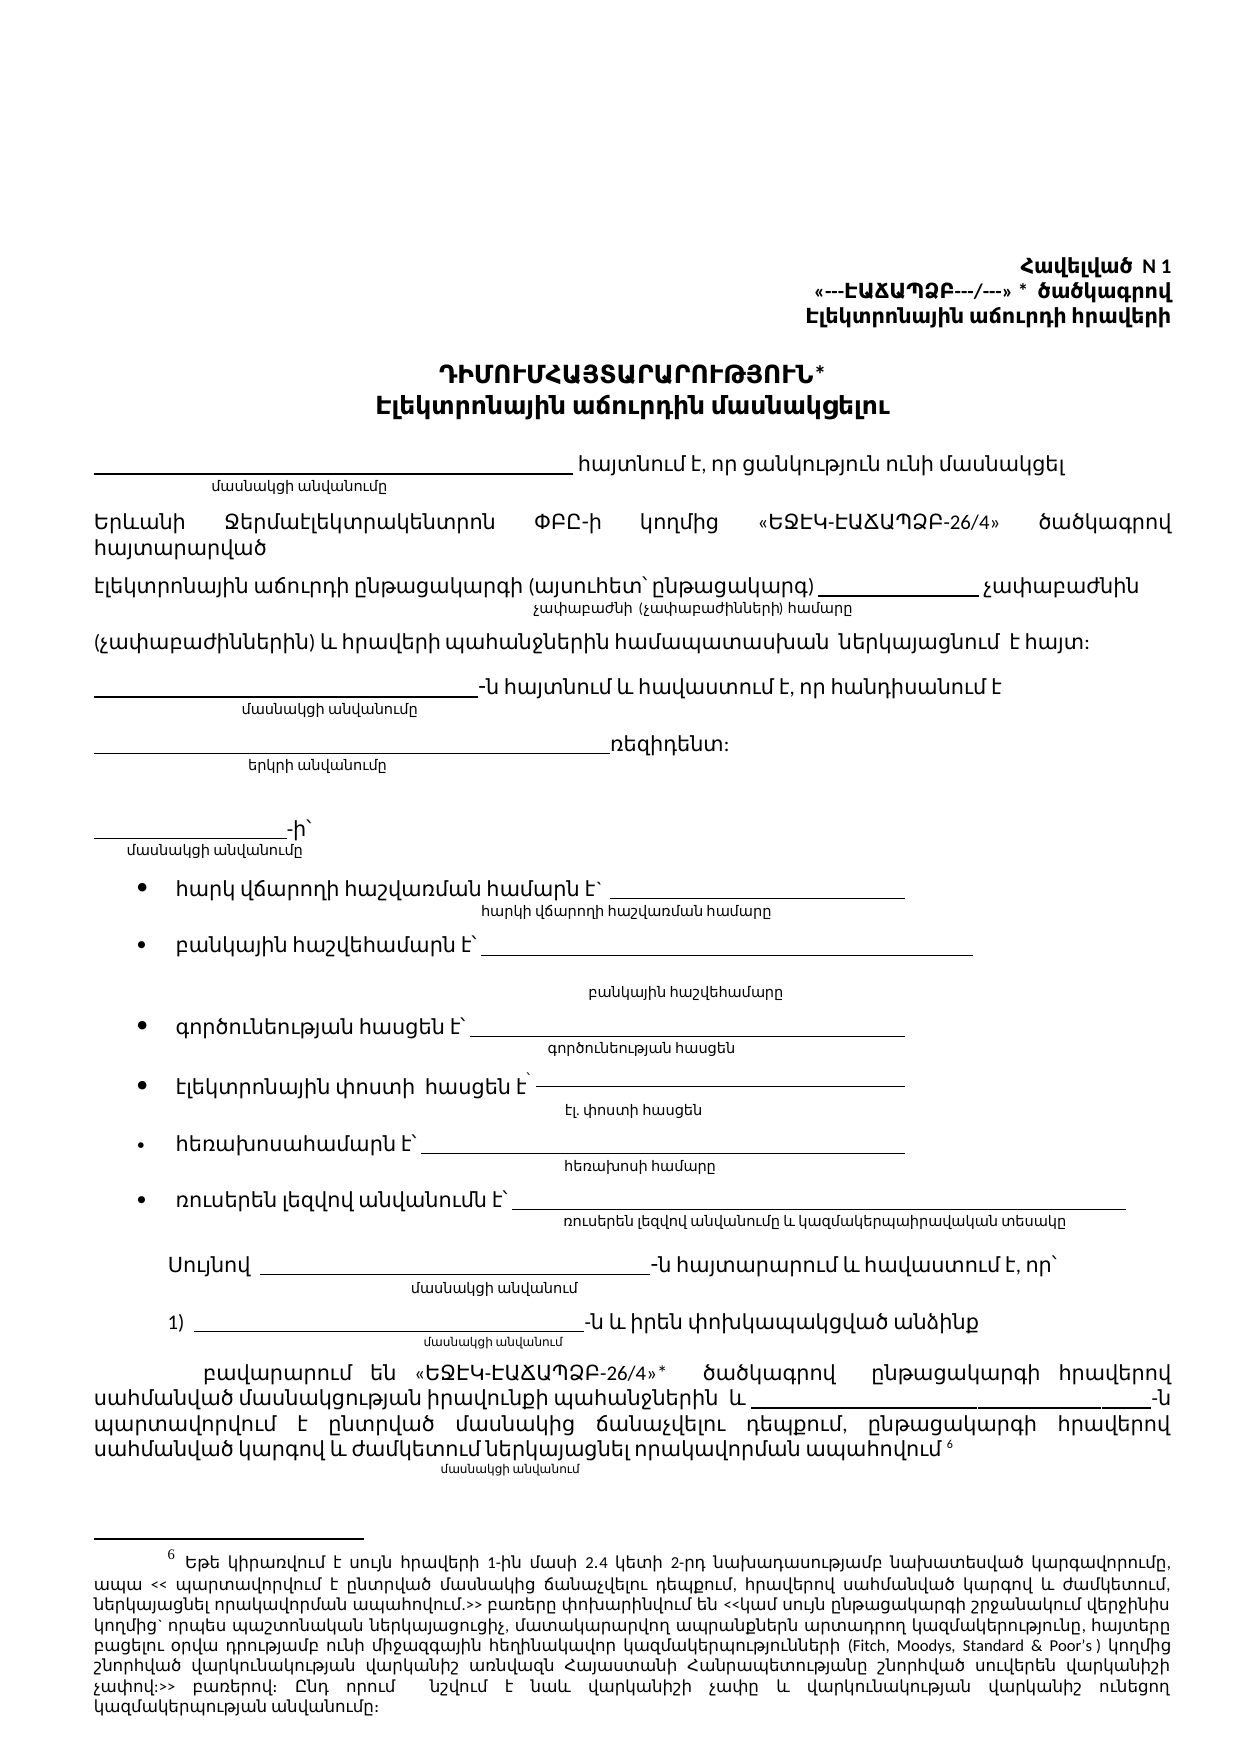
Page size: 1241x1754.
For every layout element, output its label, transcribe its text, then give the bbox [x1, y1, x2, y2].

list գործունեության հասցեն է՝ [138, 1014, 1171, 1040]
text բավարարում են «ԵՋԷԿ-ԷԱՃԱՊՁԲ-26/4»* ծածկագրով ընթացակարգի հրավերով սահմանված մասնակցության իրավունքի պահանջներին և -ն պարտավորվում է ընտրված մասնակից ճանաչվելու դեպքում, ընթացակարգի հրավերով սահմանված կարգով և ժամկետում ներկայացնել որակավորման ապահովում [94, 1360, 1171, 1462]
text 1) -ն և իրեն փոխկապակցված անձինք [94, 1309, 1171, 1335]
text ռեզիդենտ: [94, 731, 1171, 756]
text -ի՝ [94, 816, 1171, 841]
text ռուսերեն լեզվով անվանումը և կազմակերպաիրավական տեսակը [94, 1213, 1171, 1243]
subtitle Էլեկտրոնային աճուրդին մասնակցելու [94, 390, 1171, 421]
list ռուսերեն լեզվով անվանումն է՝ [138, 1187, 1171, 1213]
list հեռախոսահամարն է՝ [138, 1131, 1171, 1157]
text հեռախոսի համարը [462, 1157, 1171, 1187]
text բանկային հաշվեհամարը [94, 983, 1171, 1014]
list հարկ վճարողի հաշվառման համարն է` [138, 872, 1171, 902]
text Սույնով -ն հայտարարում և հավաստում է, որ՝ [94, 1248, 1171, 1279]
text մասնակցի անվանումը [94, 841, 1171, 872]
list էլեկտրոնային փոստի հասցեն է՝ [138, 1070, 1171, 1101]
text Էլեկտրոնային աճուրդի հրավերի [94, 304, 1171, 329]
text մասնակցի անվանում [94, 1335, 1171, 1360]
text երկրի անվանումը [94, 756, 1171, 787]
text էլեկտրոնային աճուրդի ընթացակարգի (այսուհետ՝ ընթացակարգ) չափաբաժնին [94, 573, 1171, 599]
text հայտնում է, որ ցանկություն ունի մասնակցել [94, 451, 1171, 477]
text հարկի վճարողի հաշվառման համարը [94, 902, 1171, 933]
text մասնակցի անվանումը [94, 701, 1171, 731]
text չափաբաժնի (չափաբաժինների) համարը [94, 599, 1171, 629]
text «---ԷԱՃԱՊՁԲ---/---» * ծածկագրով [94, 278, 1171, 304]
text (չափաբաժիններին) և հրավերի պահանջներին համապատասխան ներկայացնում է հայտ: [94, 629, 1171, 655]
text Հավելված N 1 [94, 253, 1171, 278]
text էլ. փոստի հասցեն [94, 1101, 1171, 1131]
text -ն հայտնում և հավաստում է, որ հանդիսանում է [94, 670, 1171, 701]
text գործունեության հասցեն [94, 1040, 1171, 1070]
text մասնակցի անվանումը [94, 477, 1171, 507]
text Երևանի Ջերմաէլեկտրակենտրոն ՓԲԸ-ի կողմից «ԵՋԷԿ-ԷԱՃԱՊՁԲ-26/4» ծածկագրով հայտարարված [94, 507, 1171, 561]
list բանկային հաշվեհամարն է՝ [138, 933, 1171, 983]
text մասնակցի անվանում [94, 1462, 1171, 1487]
text ԴԻՄՈՒՄՀԱՅՏԱՐԱՐՈՒԹՅՈՒՆ* [94, 360, 1171, 390]
text մասնակցի անվանում [94, 1279, 1171, 1309]
